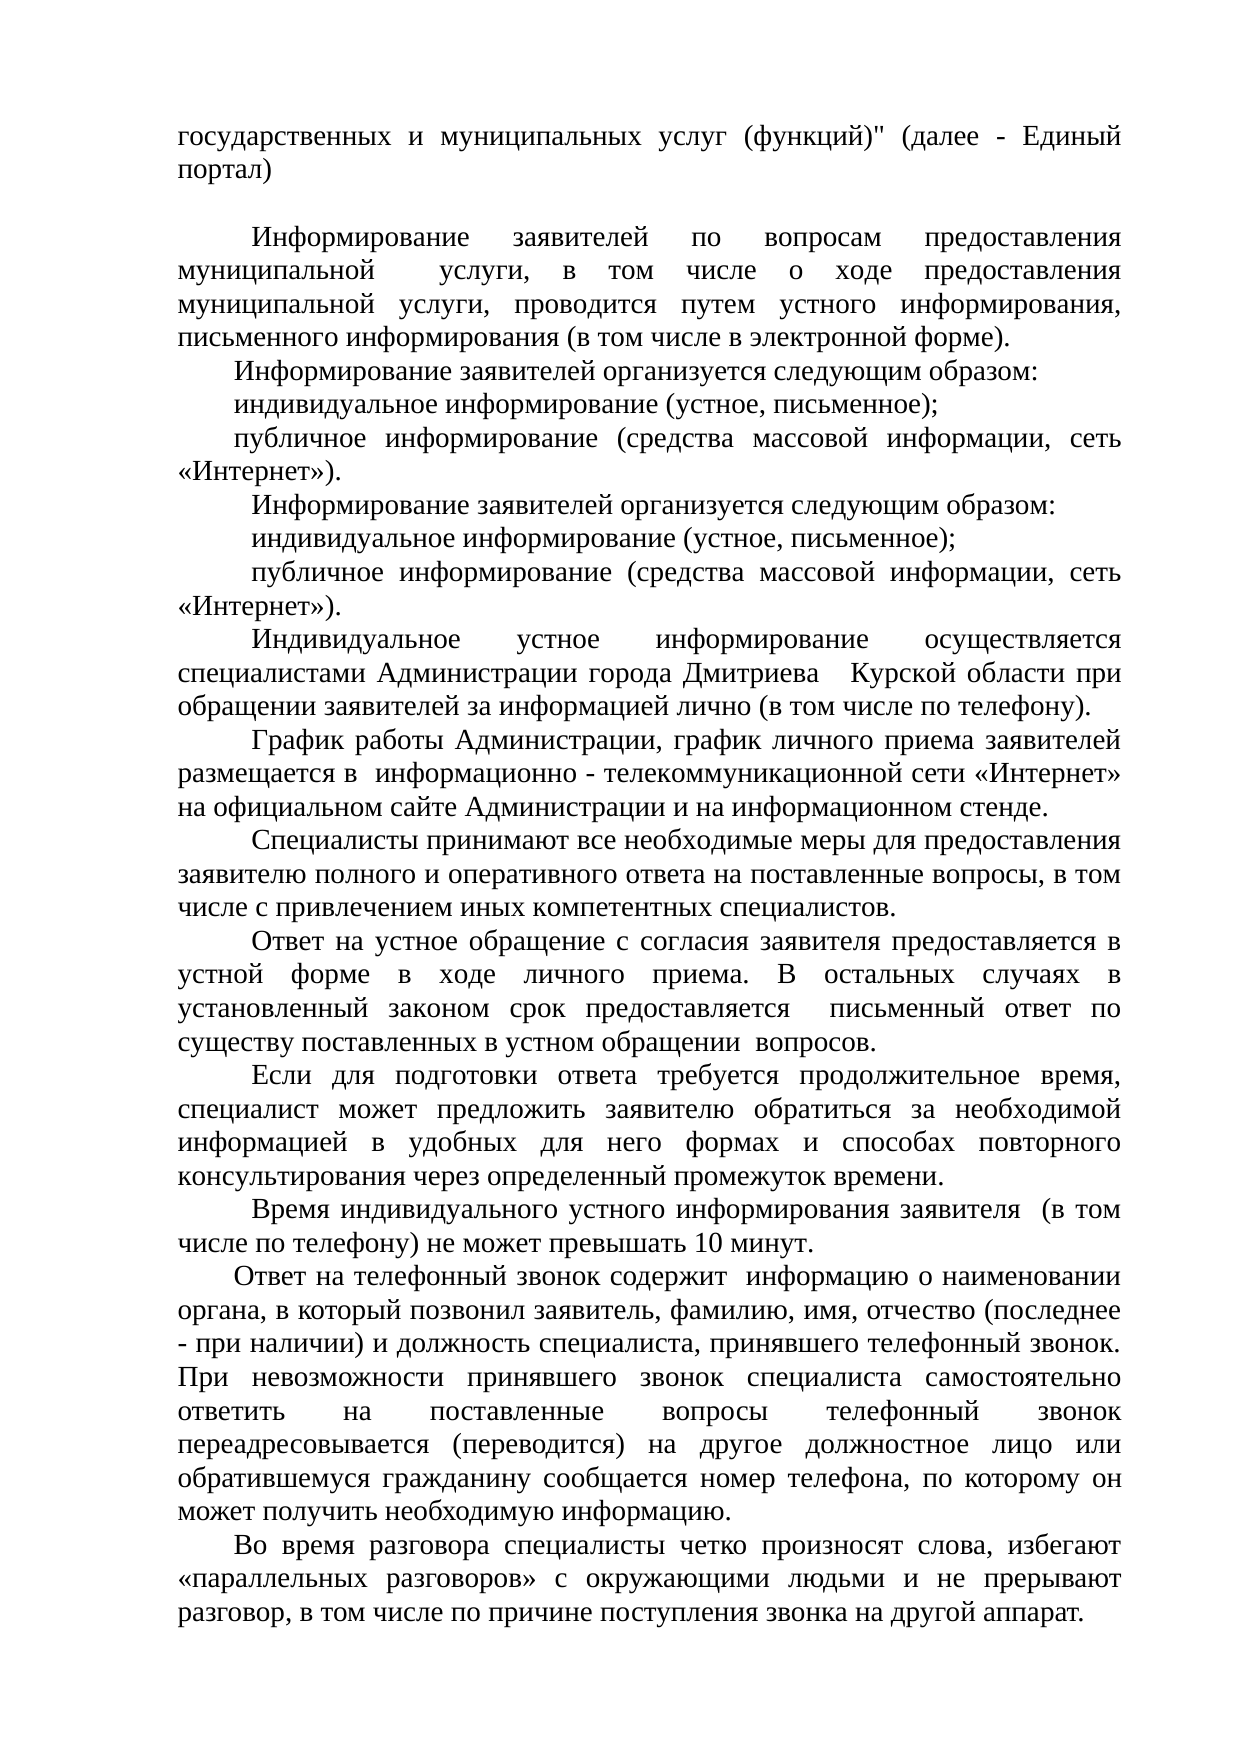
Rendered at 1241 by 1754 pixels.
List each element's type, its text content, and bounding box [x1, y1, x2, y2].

text Ответ на телефонный звонок содержит информацию о наименовании органа, в который позвонил заявитель, фамилию, имя, отчество (последнее - при наличии) и должность специалиста, принявшего телефонный звонок. При невозможности принявшего звонок специалиста самостоятельно ответить на поставленные вопросы телефонный звонок переадресовывается (переводится) на другое должностное лицо или обратившемуся гражданину сообщается номер телефона, по которому он может получить необходимую информацию. [177, 1258, 1122, 1527]
text График работы Администрации, график личного приема заявителей размещается в информационно - телекоммуникационной сети «Интернет» на официальном сайте Администрации и на информационном стенде. [177, 722, 1122, 822]
text публичное информирование (средства массовой информации, сеть «Интернет»). [177, 554, 1122, 621]
text Во время разговора специалисты четко произносят слова, избегают «параллельных разговоров» с окружающими людьми и не прерывают разговор, в том числе по причине поступления звонка на другой аппарат. [177, 1527, 1122, 1627]
text Информирование заявителей организуется следующим образом: [177, 353, 1122, 386]
text Время индивидуального устного информирования заявителя (в том числе по телефону) не может превышать 10 минут. [177, 1191, 1122, 1258]
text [177, 118, 1122, 185]
text Специалисты принимают все необходимые меры для предоставления заявителю полного и оперативного ответа на поставленные вопросы, в том числе с привлечением иных компетентных специалистов. [177, 822, 1122, 923]
text индивидуальное информирование (устное, письменное); [177, 386, 1122, 420]
text Если для подготовки ответа требуется продолжительное время, специалист может предложить заявителю обратиться за необходимой информацией в удобных для него формах и способах повторного консультирования через определенный промежуток времени. [177, 1057, 1122, 1191]
text индивидуальное информирование (устное, письменное); [177, 521, 1122, 554]
text Индивидуальное устное информирование осуществляется специалистами Администрации города Дмитриева Курской области при обращении заявителей за информацией лично (в том числе по телефону). [177, 621, 1122, 722]
text Ответ на устное обращение с согласия заявителя предоставляется в устной форме в ходе личного приема. В остальных случаях в установленный законом срок предоставляется письменный ответ по существу поставленных в устном обращении вопросов. [177, 923, 1122, 1057]
text Информирование заявителей по вопросам предоставления муниципальной услуги, в том числе о ходе предоставления муниципальной услуги, проводится путем устного информирования, письменного информирования (в том числе в электронной форме). [177, 219, 1122, 353]
text публичное информирование (средства массовой информации, сеть «Интернет»). [177, 420, 1122, 487]
text Информирование заявителей организуется следующим образом: [177, 487, 1122, 521]
